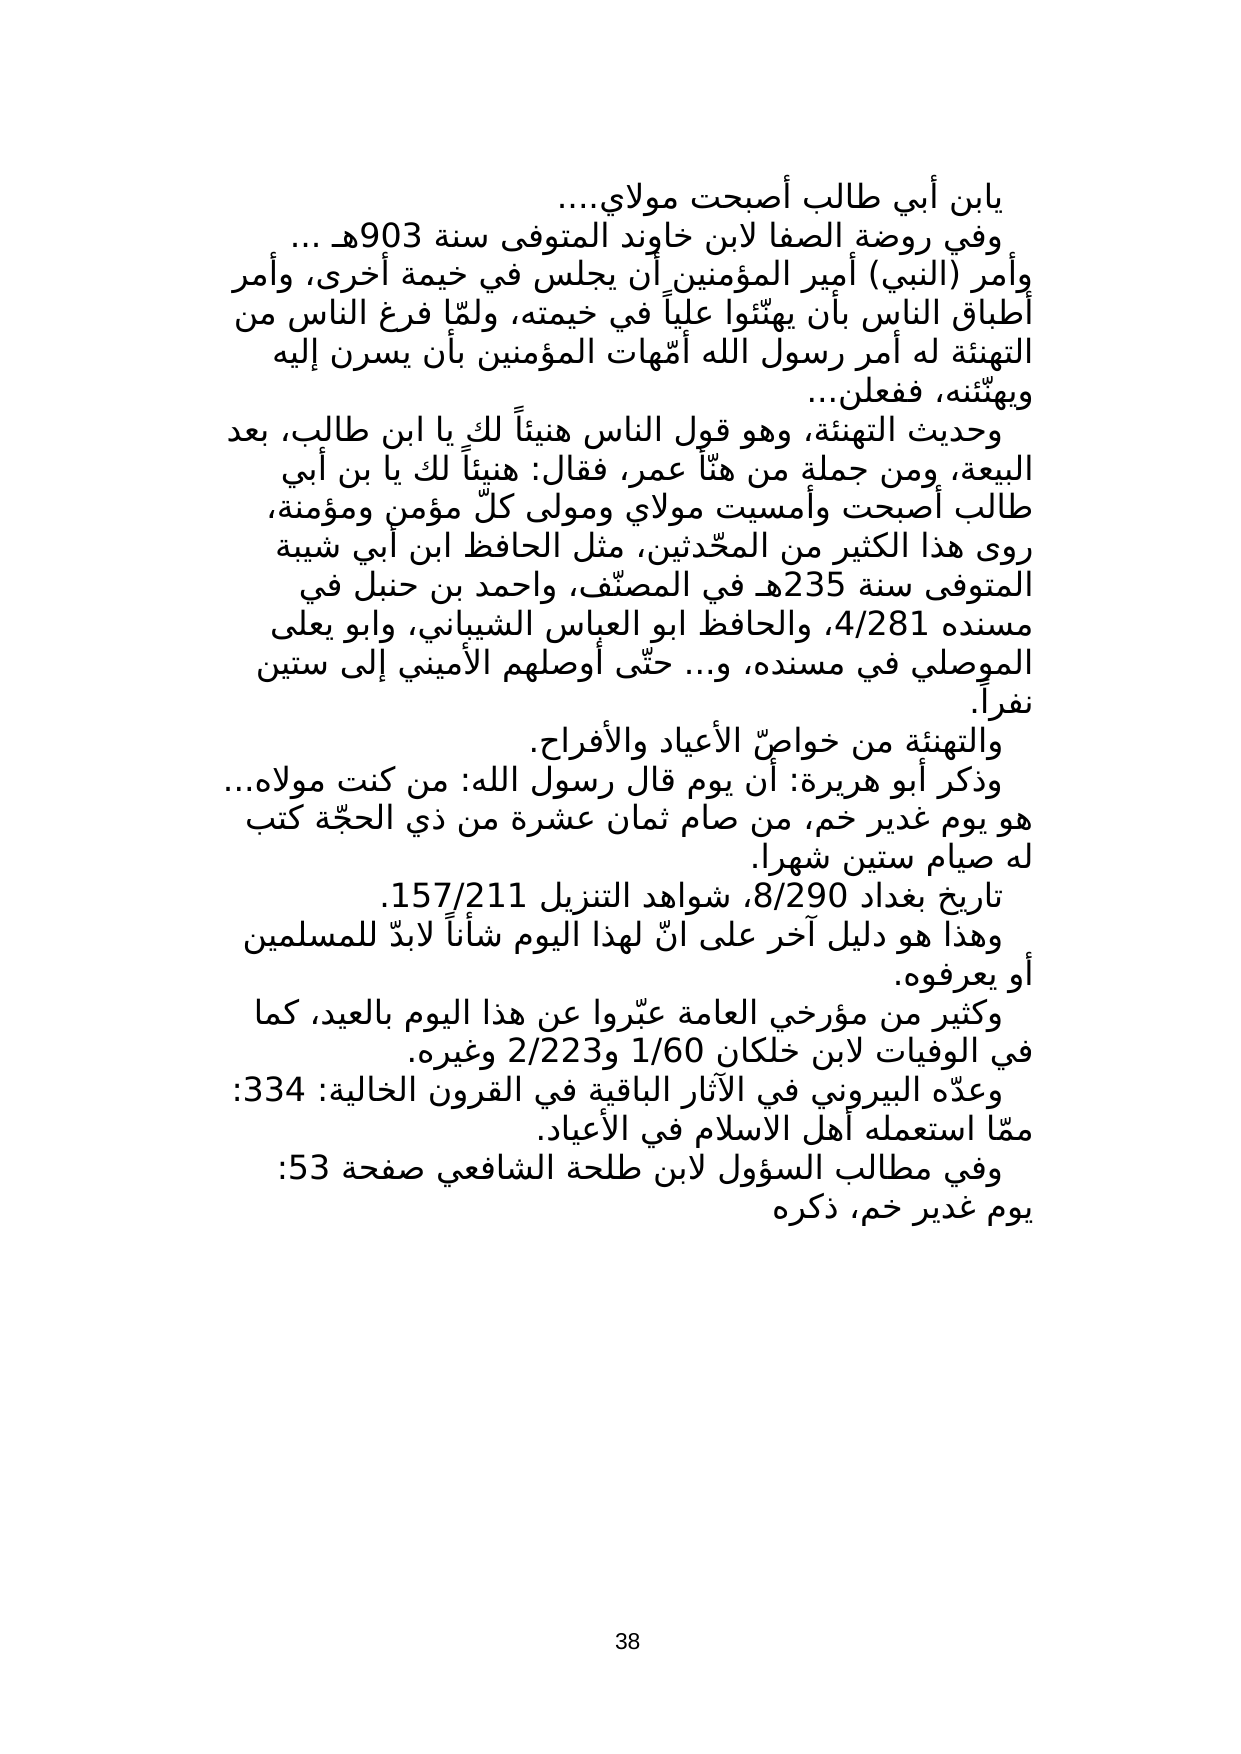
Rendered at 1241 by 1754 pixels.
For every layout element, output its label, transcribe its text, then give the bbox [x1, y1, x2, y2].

text وعدّه البيروني في الآثار الباقية في القرون الخالية: 334: ممّا استعمله أهل الاسلام في الأعياد. [222, 1071, 1033, 1148]
text وذكر أبو هريرة: أن يوم قال رسول الله: من كنت مولاه... هو يوم غدير خم، من صام ثمان عشرة من ذي الحجّة كتب له صيام ستين شهرا. [222, 760, 1033, 877]
text وكثير من مؤرخي العامة عبّروا عن هذا اليوم بالعيد، كما في الوفيات لابن خلكان 1/60 و2/223 وغيره. [222, 993, 1033, 1071]
text وفي روضة الصفا لابن خاوند المتوفى سنة 903هـ ... وأمر (النبي) أمير المؤمنين أن يجلس في خيمة أخرى، وأمر أطباق الناس بأن يهنّئوا علياً في خيمته، ولمّا فرغ الناس من التهنئة له أمر رسول الله أمّهات المؤمنين بأن يسرن إليه ويهنّئنه، ففعلن... [222, 216, 1033, 410]
text يابن أبي طالب أصبحت مولاي.... [222, 177, 1033, 216]
text وهذا هو دليل آخر على انّ لهذا اليوم شأناً لابدّ للمسلمين أو يعرفوه. [222, 915, 1033, 993]
text وفي مطالب السؤول لابن طلحة الشافعي صفحة 53: يوم غدير خم، ذكره [222, 1148, 1033, 1226]
text وحديث التهنئة، وهو قول الناس هنيئاً لك يا ابن طالب، بعد البيعة، ومن جملة من هنّأ عمر، فقال: هنيئاً لك يا بن أبي طالب أصبحت وأمسيت مولاي ومولى كلّ مؤمن ومؤمنة، روى هذا الكثير من المحّدثين، مثل الحافظ ابن أبي شيبة المتوفى سنة 235هـ في المصنّف، واحمد بن حنبل في مسنده 4/281، والحافظ ابو العباس الشيباني، وابو يعلى الموصلي في مسنده، و... حتّى أوصلهم الأميني إلى ستين نفراً. [222, 410, 1033, 721]
text تاريخ بغداد 8/290، شواهد التنزيل 157/211. [222, 877, 1033, 915]
text والتهنئة من خواصّ الأعياد والأفراح. [222, 721, 1033, 760]
